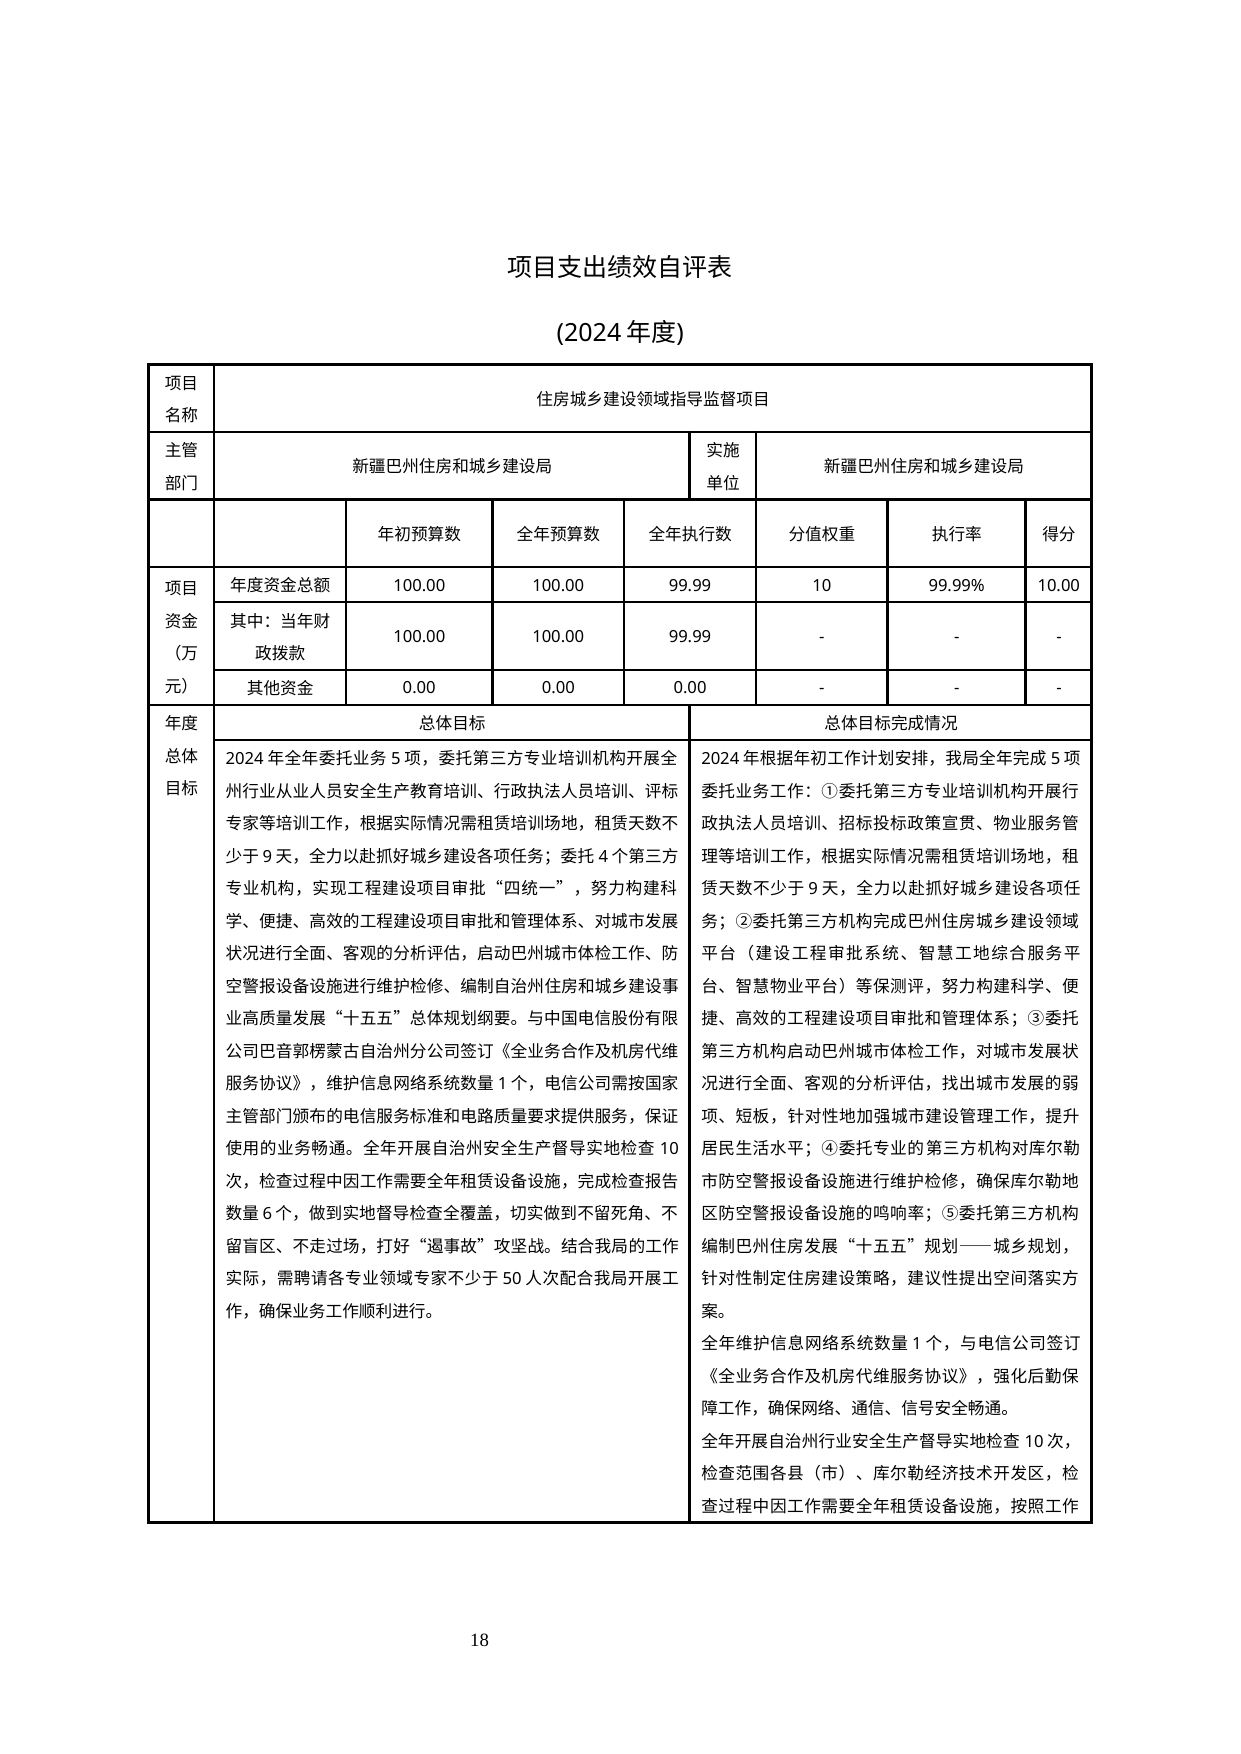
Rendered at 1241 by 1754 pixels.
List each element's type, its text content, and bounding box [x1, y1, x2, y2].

table_cell 其他资金 [215, 671, 345, 703]
table_cell 年度资金总额 [215, 568, 345, 601]
table_cell 其中：当年财政拨款 [215, 603, 345, 668]
table_cell 0.00 [347, 671, 491, 703]
table_cell 总体目标 [215, 706, 688, 739]
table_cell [691, 741, 1090, 1521]
table_cell 得分 [1027, 501, 1090, 566]
table_cell 99.99% [889, 568, 1024, 601]
table_cell 99.99 [625, 568, 755, 601]
table_cell 实施单位 [691, 433, 755, 498]
table_header 项目支出绩效自评表 [148, 233, 1092, 298]
table_cell 10.00 [1027, 568, 1090, 601]
table_cell 全年执行数 [625, 501, 755, 566]
table_cell 年度总体目标 [150, 706, 213, 1521]
table_cell [215, 501, 345, 566]
table_cell 100.00 [347, 603, 491, 668]
table_cell 99.99 [625, 603, 755, 668]
table_cell 100.00 [494, 568, 623, 601]
table_cell 住房城乡建设领域指导监督项目 [215, 366, 1090, 431]
table_cell 全年预算数 [494, 501, 623, 566]
table_cell 年初预算数 [347, 501, 491, 566]
table_cell 10 [757, 568, 886, 601]
table_cell - [757, 671, 886, 703]
table_cell 新疆巴州住房和城乡建设局 [757, 433, 1090, 498]
table_cell 主管部门 [150, 433, 213, 498]
table_cell 分值权重 [757, 501, 886, 566]
table_cell 执行率 [889, 501, 1024, 566]
table_cell (2024年度) [148, 298, 1092, 363]
table_cell [150, 501, 213, 566]
table_cell - [1027, 603, 1090, 668]
table_cell 100.00 [347, 568, 491, 601]
table_cell - [889, 603, 1024, 668]
table_cell - [1027, 671, 1090, 703]
table_cell 项目名称 [150, 366, 213, 431]
table_cell 0.00 [625, 671, 755, 703]
table_cell - [889, 671, 1024, 703]
table_cell 100.00 [494, 603, 623, 668]
table_cell - [757, 603, 886, 668]
table_cell 0.00 [494, 671, 623, 703]
table_cell 项目资金 （万元） [150, 568, 213, 703]
table_cell 新疆巴州住房和城乡建设局 [215, 433, 688, 498]
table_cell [215, 741, 688, 1521]
table_cell 总体目标完成情况 [691, 706, 1090, 739]
